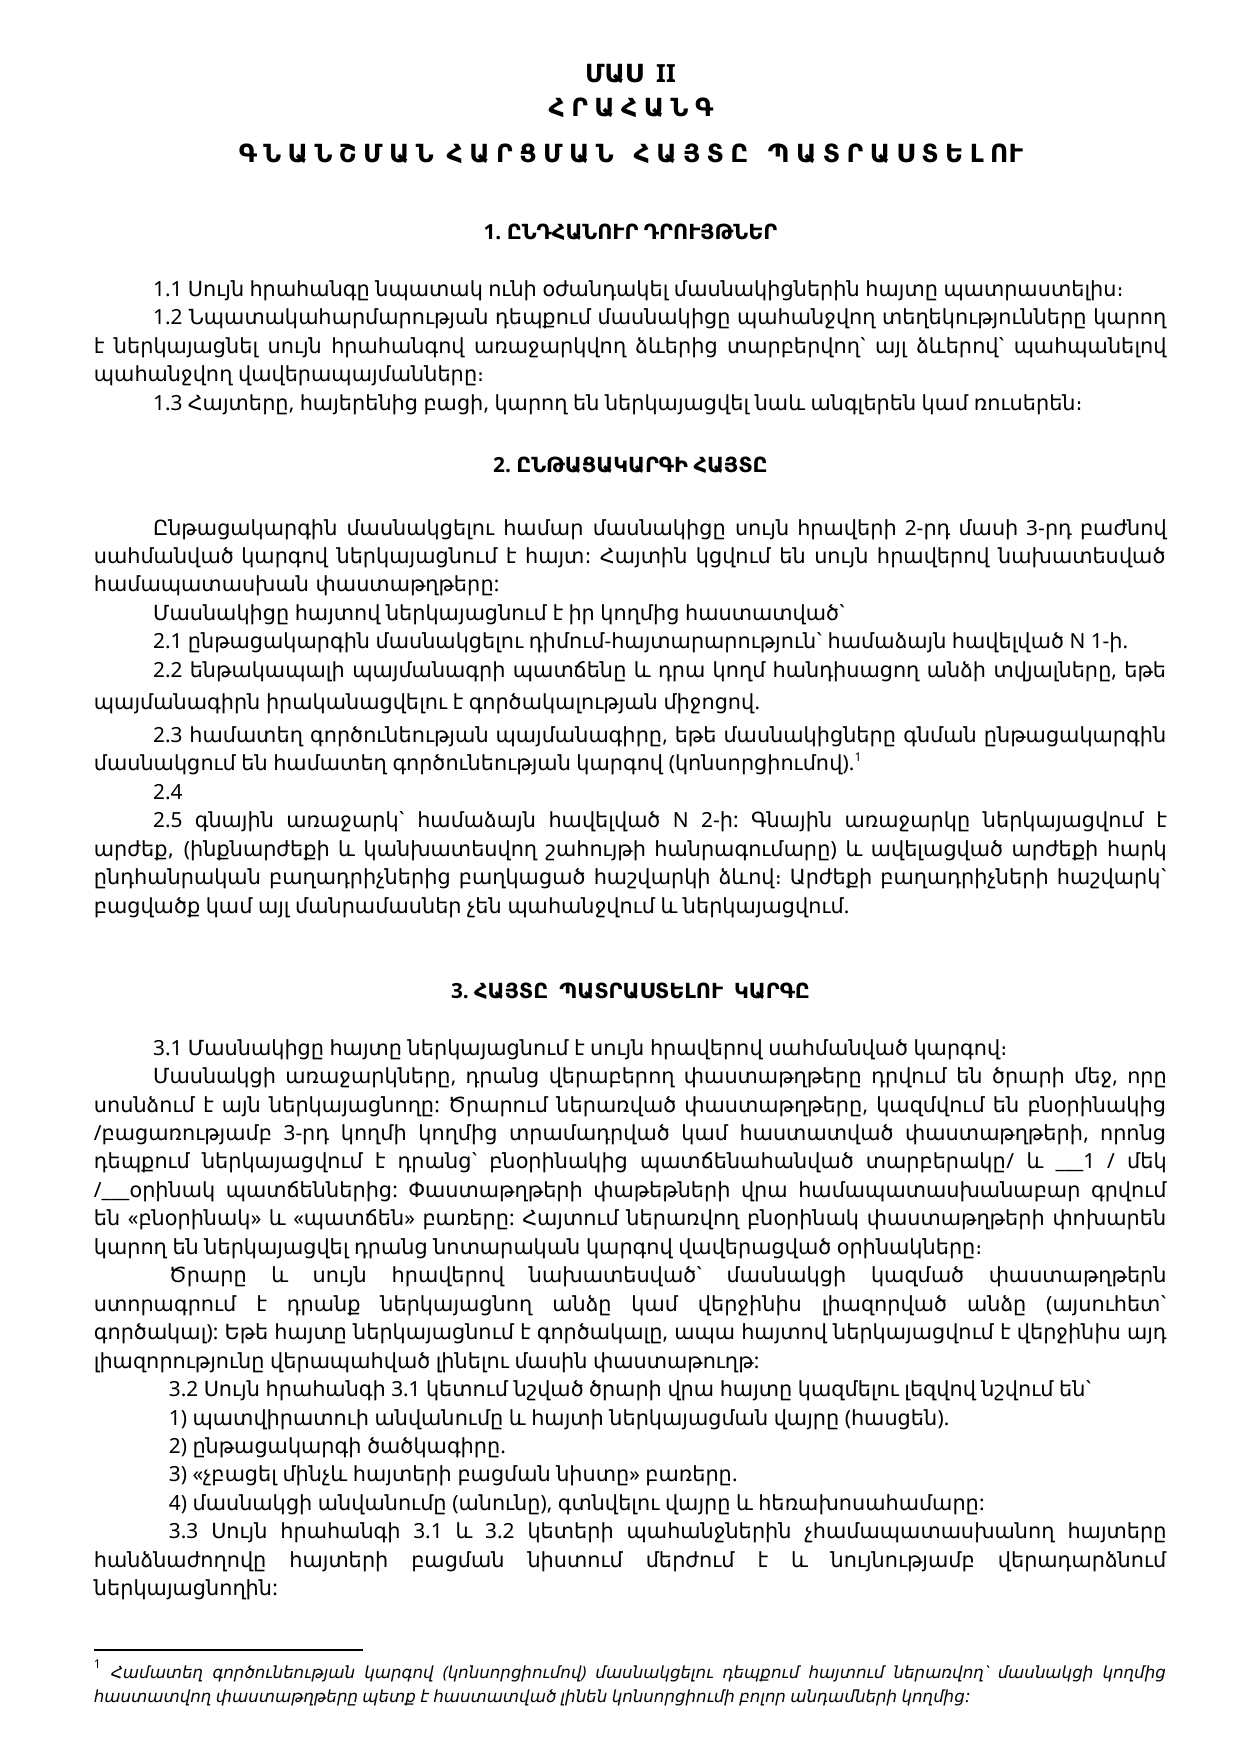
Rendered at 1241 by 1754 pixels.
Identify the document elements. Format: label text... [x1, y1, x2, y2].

text 2.4 [94, 777, 1167, 805]
text 1.3 Հայտերը, հայերենից բացի, կարող են ներկայացվել նաև անգլերեն կամ ռուսերեն։ [94, 388, 1167, 416]
text 2.2 ենթակապալի պայմանագրի պատճենը և դրա կողմ հանդիսացող անձի տվյալները, եթե պայմանագիրն իրականացվելու է գործակալության միջոցով. [94, 655, 1167, 716]
text ՄԱՍ II [94, 56, 1167, 89]
text 3.1 Մասնակիցը հայտը ներկայացնում է սույն հրավերով սահմանված կարգով։ [94, 1033, 1167, 1061]
text Գ Ն Ա Ն Շ Մ Ա Ն Հ Ա Ր Ց Մ Ա Ն Հ Ա Յ Տ Ը Պ Ա Տ Ր Ա Ս Տ Ե Լ ՈՒ [94, 136, 1167, 170]
text 4) մասնակցի անվանումը (անունը), գտնվելու վայրը և հեռախոսահամարը: [94, 1488, 1167, 1516]
text Հ Ր Ա Հ Ա Ն Գ [94, 89, 1167, 124]
text 3. ՀԱՅՏԸ ՊԱՏՐԱՍՏԵԼՈՒ ԿԱՐԳԸ [94, 976, 1167, 1004]
text 3.2 Սույն հրահանգի 3.1 կետում նշված ծրարի վրա հայտը կազմելու լեզվով նշվում են` [94, 1374, 1167, 1403]
text 1.2 Նպատակահարմարության դեպքում մասնակիցը պահանջվող տեղեկությունները կարող է ներկայացնել սույն հրահանգով առաջարկվող ձևերից տարբերվող` այլ ձևերով` պահպանելով պահանջվող վավերապայմանները։ [94, 302, 1167, 388]
text Ընթացակարգին մասնակցելու համար մասնակիցը սույն հրավերի 2-րդ մասի 3-րդ բաժնով սահմանված կարգով ներկայացնում է հայտ: Հայտին կցվում են սույն հրավերով նախատեսված համապատասխան փաստաթղթերը: [94, 513, 1167, 598]
text 2.1 ընթացակարգին մասնակցելու դիմում-հայտարարություն` համաձայն հավելված N 1-ի. [94, 626, 1167, 655]
text 2.3 համատեղ գործունեության պայմանագիրը, եթե մասնակիցները գնման ընթացակարգին մասնակցում են համատեղ գործունեության կարգով (կոնսորցիումով). [94, 720, 1167, 777]
text 1. ԸՆԴՀԱՆՈՒՐ ԴՐՈՒՅԹՆԵՐ [94, 217, 1167, 245]
text Մասնակիցը հայտով ներկայացնում է իր կողմից հաստատված` [94, 598, 1167, 626]
text Մասնակցի առաջարկները, դրանց վերաբերող փաստաթղթերը դրվում են ծրարի մեջ, որը սոսնձում է այն ներկայացնողը: Ծրարում ներառված փաստաթղթերը, կազմվում են բնօրինակից /բացառությամբ 3-րդ կողմի կողմից տրամադրված կամ հաստատված փաստաթղթերի, որոնց դեպքում ներկայացվում է դրանց` բնօրինակից պատճենահանված տարբերակը/ և ___1 / մեկ /___օրինակ պատճեններից: Փաստաթղթերի փաթեթների վրա համապատասխանաբար գրվում են «բնօրինակ» և «պատճեն» բառերը: Հայտում ներառվող բնօրինակ փաստաթղթերի փոխարեն կարող են ներկայացվել դրանց նոտարական կարգով վավերացված օրինակները։ [94, 1061, 1167, 1260]
text 1) պատվիրատուի անվանումը և հայտի ներկայացման վայրը (հասցեն). [94, 1403, 1167, 1431]
text 2.5 գնային առաջարկ` համաձայն հավելված N 2-ի: Գնային առաջարկը ներկայացվում է արժեք, (ինքնարժեքի և կանխատեսվող շահույթի հանրագումարը) և ավելացված արժեքի հարկ ընդհանրական բաղադրիչներից բաղկացած հաշվարկի ձևով։ Արժեքի բաղադրիչների հաշվարկ` բացվածք կամ այլ մանրամասներ չեն պահանջվում և ներկայացվում. [94, 805, 1167, 919]
text 2. ԸՆԹԱՑԱԿԱՐԳԻ ՀԱՅՏԸ [94, 450, 1167, 479]
text Ծրարը և սույն հրավերով նախատեսված` մասնակցի կազմած փաստաթղթերն ստորագրում է դրանք ներկայացնող անձը կամ վերջինիս լիազորված անձը (այսուհետ` գործակալ): Եթե հայտը ներկայացնում է գործակալը, ապա հայտով ներկայացվում է վերջինիս այդ լիազորությունը վերապահված լինելու մասին փաստաթուղթ: [94, 1260, 1167, 1374]
text 1.1 Սույն հրահանգը նպատակ ունի օժանդակել մասնակիցներին հայտը պատրաստելիս։ [94, 274, 1167, 302]
text 2) ընթացակարգի ծածկագիրը. [94, 1431, 1167, 1459]
text 3) «չբացել մինչև հայտերի բացման նիստը» բառերը. [94, 1459, 1167, 1488]
text 3.3 Սույն հրահանգի 3.1 և 3.2 կետերի պահանջներին չհամապատասխանող հայտերը հանձնաժողովը հայտերի բացման նիստում մերժում է և նույնությամբ վերադարձնում ներկայացնողին: [94, 1516, 1167, 1602]
